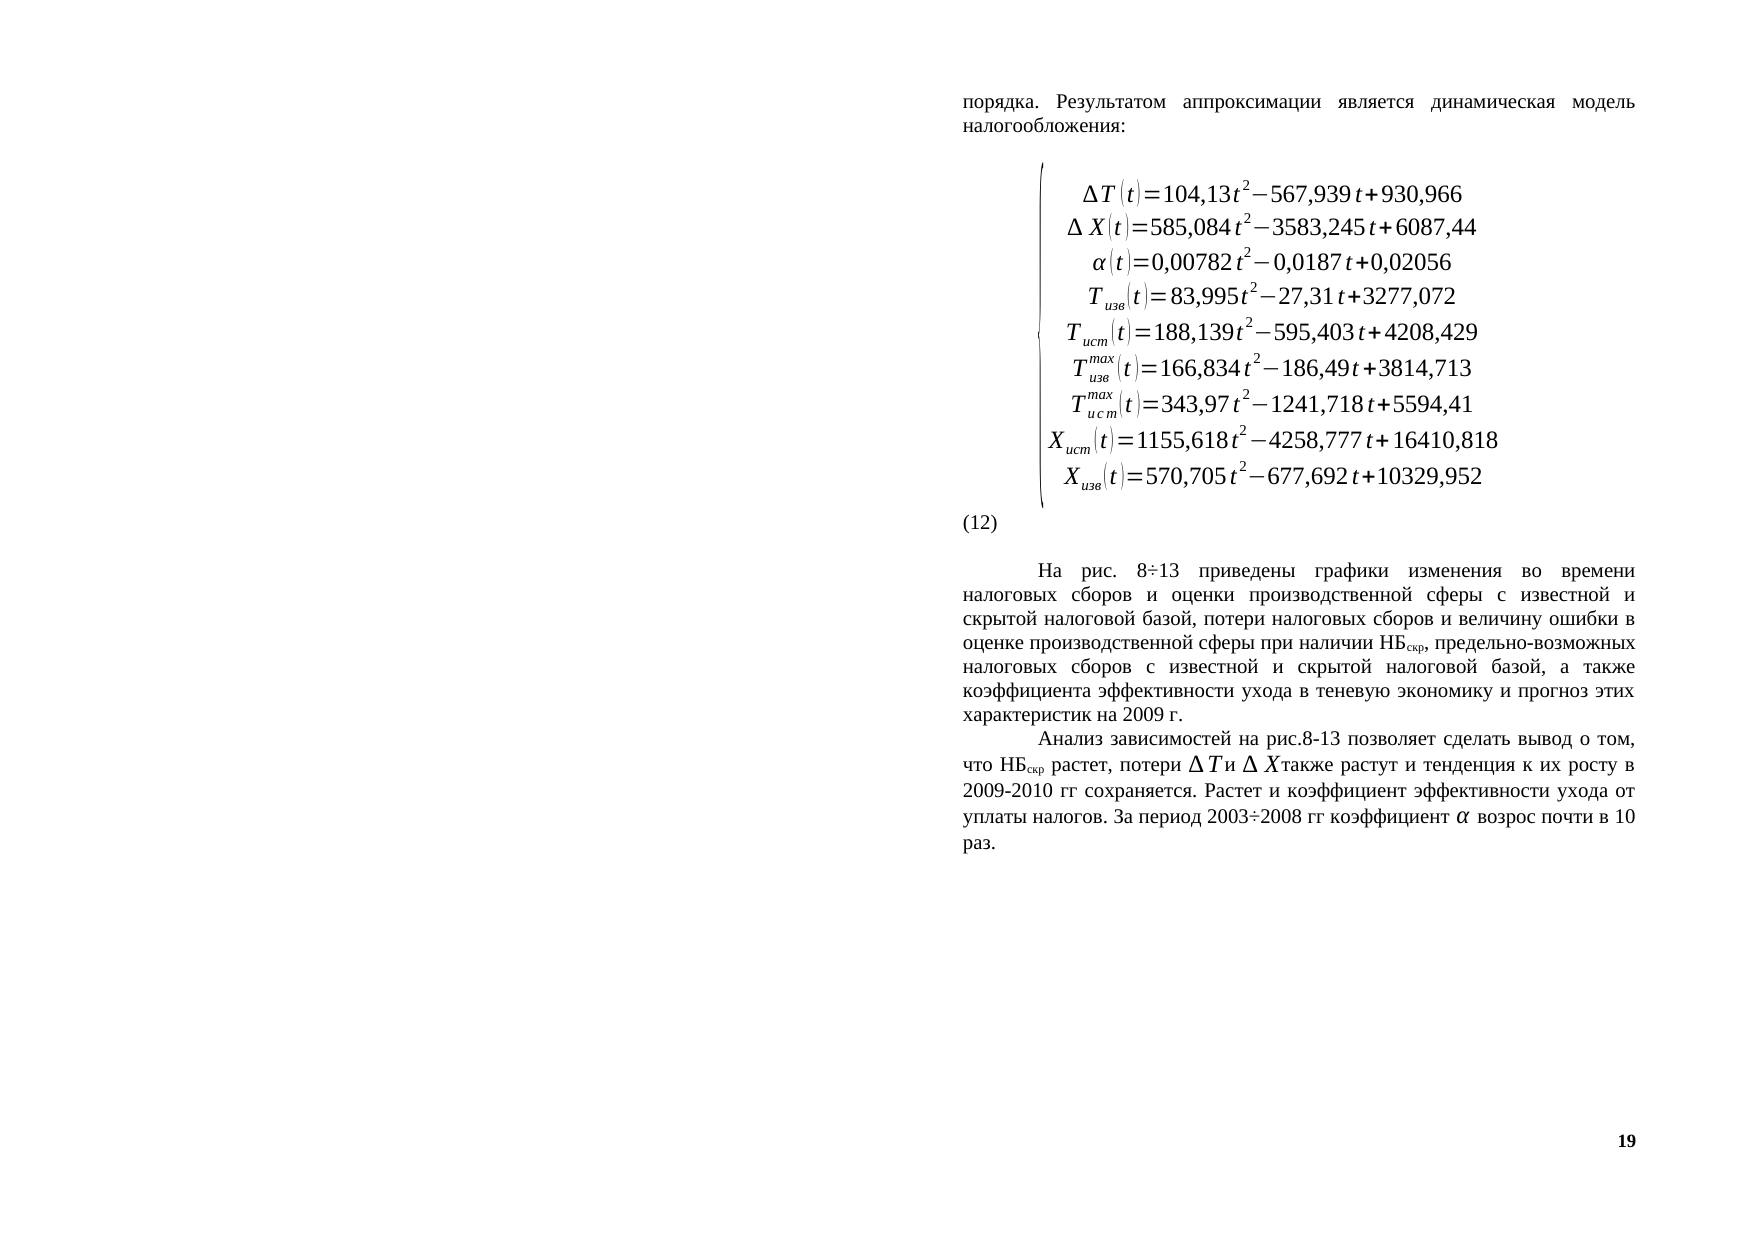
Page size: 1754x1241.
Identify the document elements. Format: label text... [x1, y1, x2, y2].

text Анализ зависимостей на рис.8-13 позволяет сделать вывод о том, что НБскр растет, потери и также растут и тенденция к их росту в 2009-2010 гг сохраняется. Растет и коэффициент эффективности ухода от уплаты налогов. За период 2003÷2008 гг коэффициент возрос почти в 10 раз. [963, 726, 1636, 854]
text (12) [963, 161, 1636, 534]
text На рис. 8÷13 приведены графики изменения во времени налоговых сборов и оценки производственной сферы с известной и скрытой налоговой базой, потери налоговых сборов и величину ошибки в оценке производственной сферы при наличии НБскр, предельно-возможных налоговых сборов с известной и скрытой налоговой базой, а также коэффициента эффективности ухода в теневую экономику и прогноз этих характеристик на 2009 г. [963, 558, 1636, 726]
